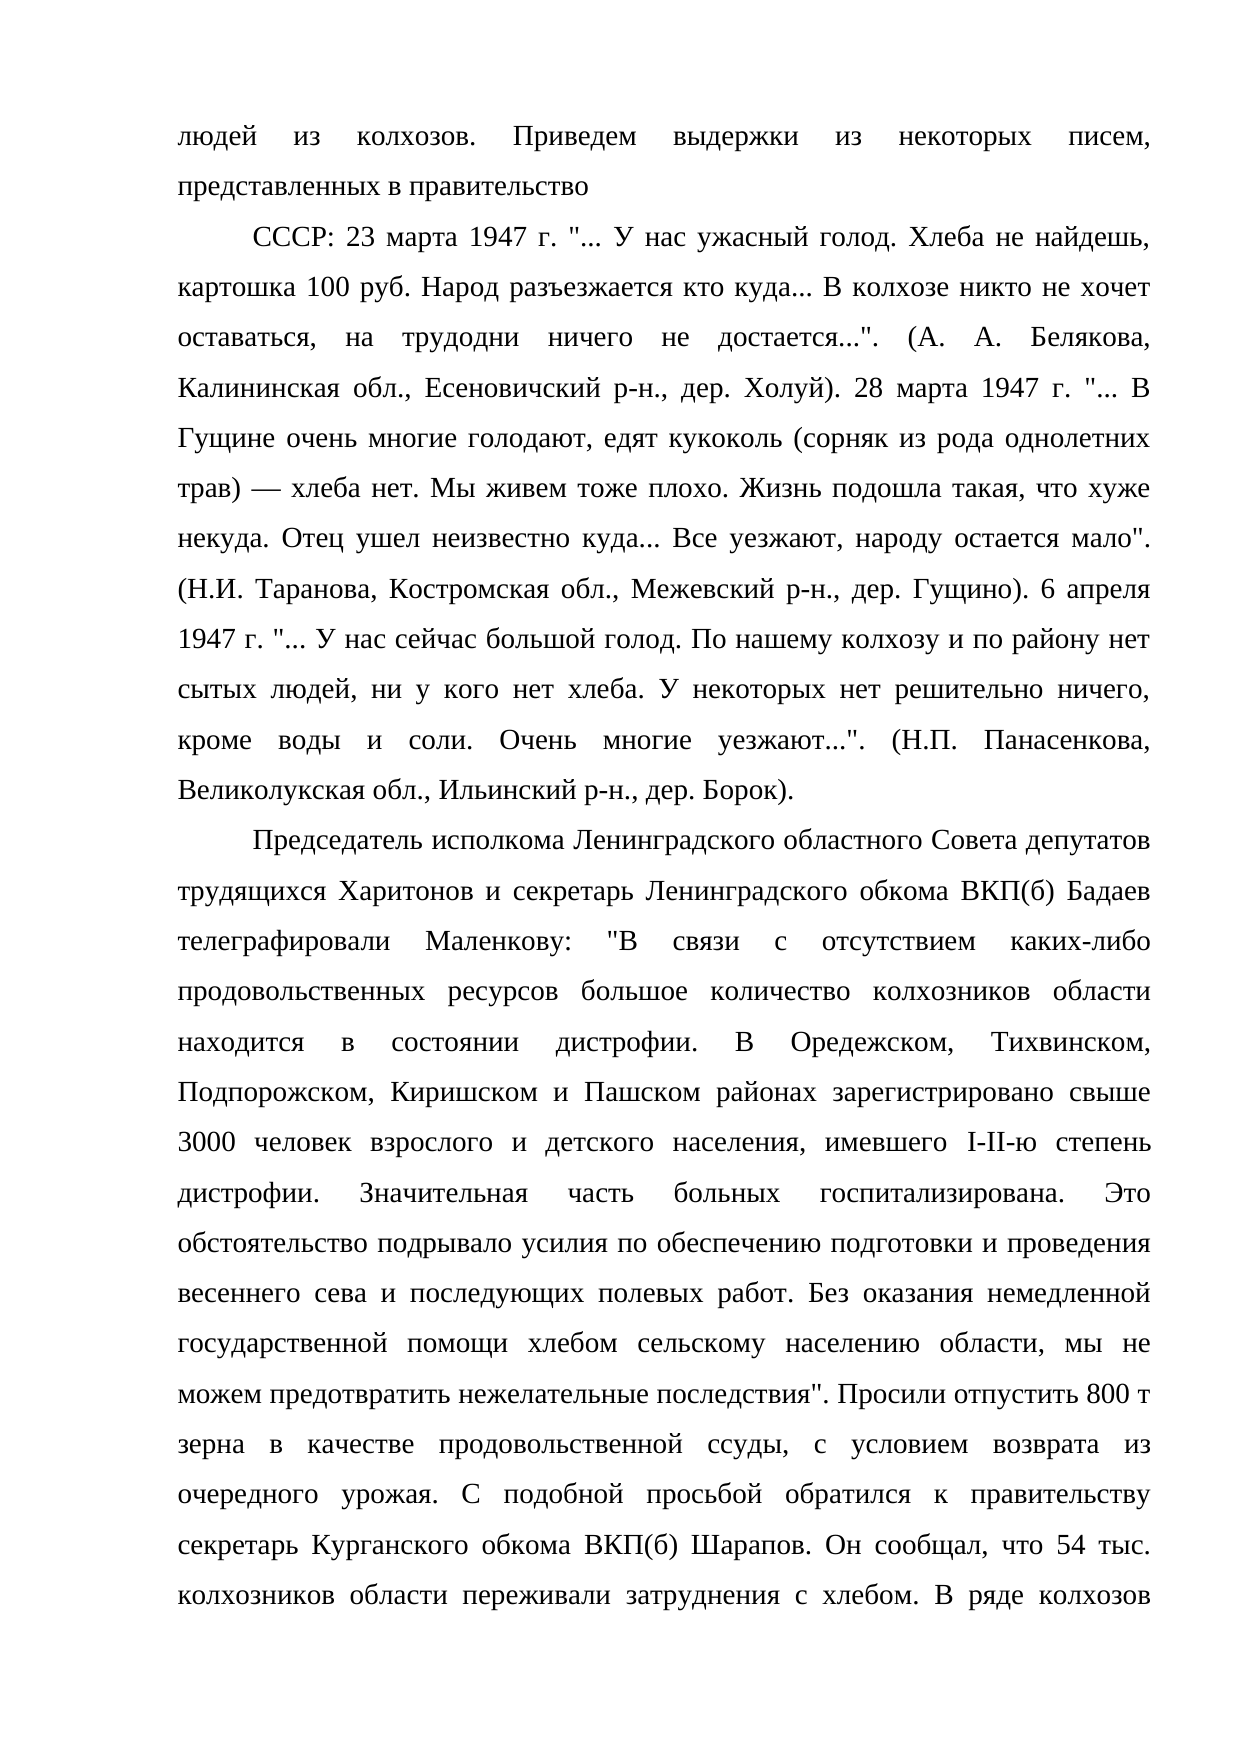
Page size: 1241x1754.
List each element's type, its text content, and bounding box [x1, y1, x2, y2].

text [177, 118, 1152, 202]
text СССР: 23 марта . "... У нас ужасный голод. Хлеба не найдешь, картошка 100 руб. Народ разъезжается кто куда... В колхозе никто не хочет оставаться, на трудодни ничего не достается...". (А. А. Белякова, Калининская обл., Есеновичский р-н., дер. Холуй). 28 марта . "... В Гущине очень многие голодают, едят кукоколь (сорняк из рода однолетних трав) — хлеба нет. Мы живем тоже плохо. Жизнь подошла такая, что хуже некуда. Отец ушел неизвестно куда... Все уезжают, народу остается мало". (Н.И. Таранова, Костромская обл., Межевский р-н., дер. Гущино). 6 апреля . "... У нас сейчас большой голод. По нашему колхозу и по району нет сытых людей, ни у кого нет хлеба. У некоторых нет решительно ничего, кроме воды и соли. Очень многие уезжают...". (Н.П. Панасенкова, Великолукская обл., Ильинский р-н., дер. Борок). [177, 219, 1152, 806]
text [177, 822, 1152, 1611]
